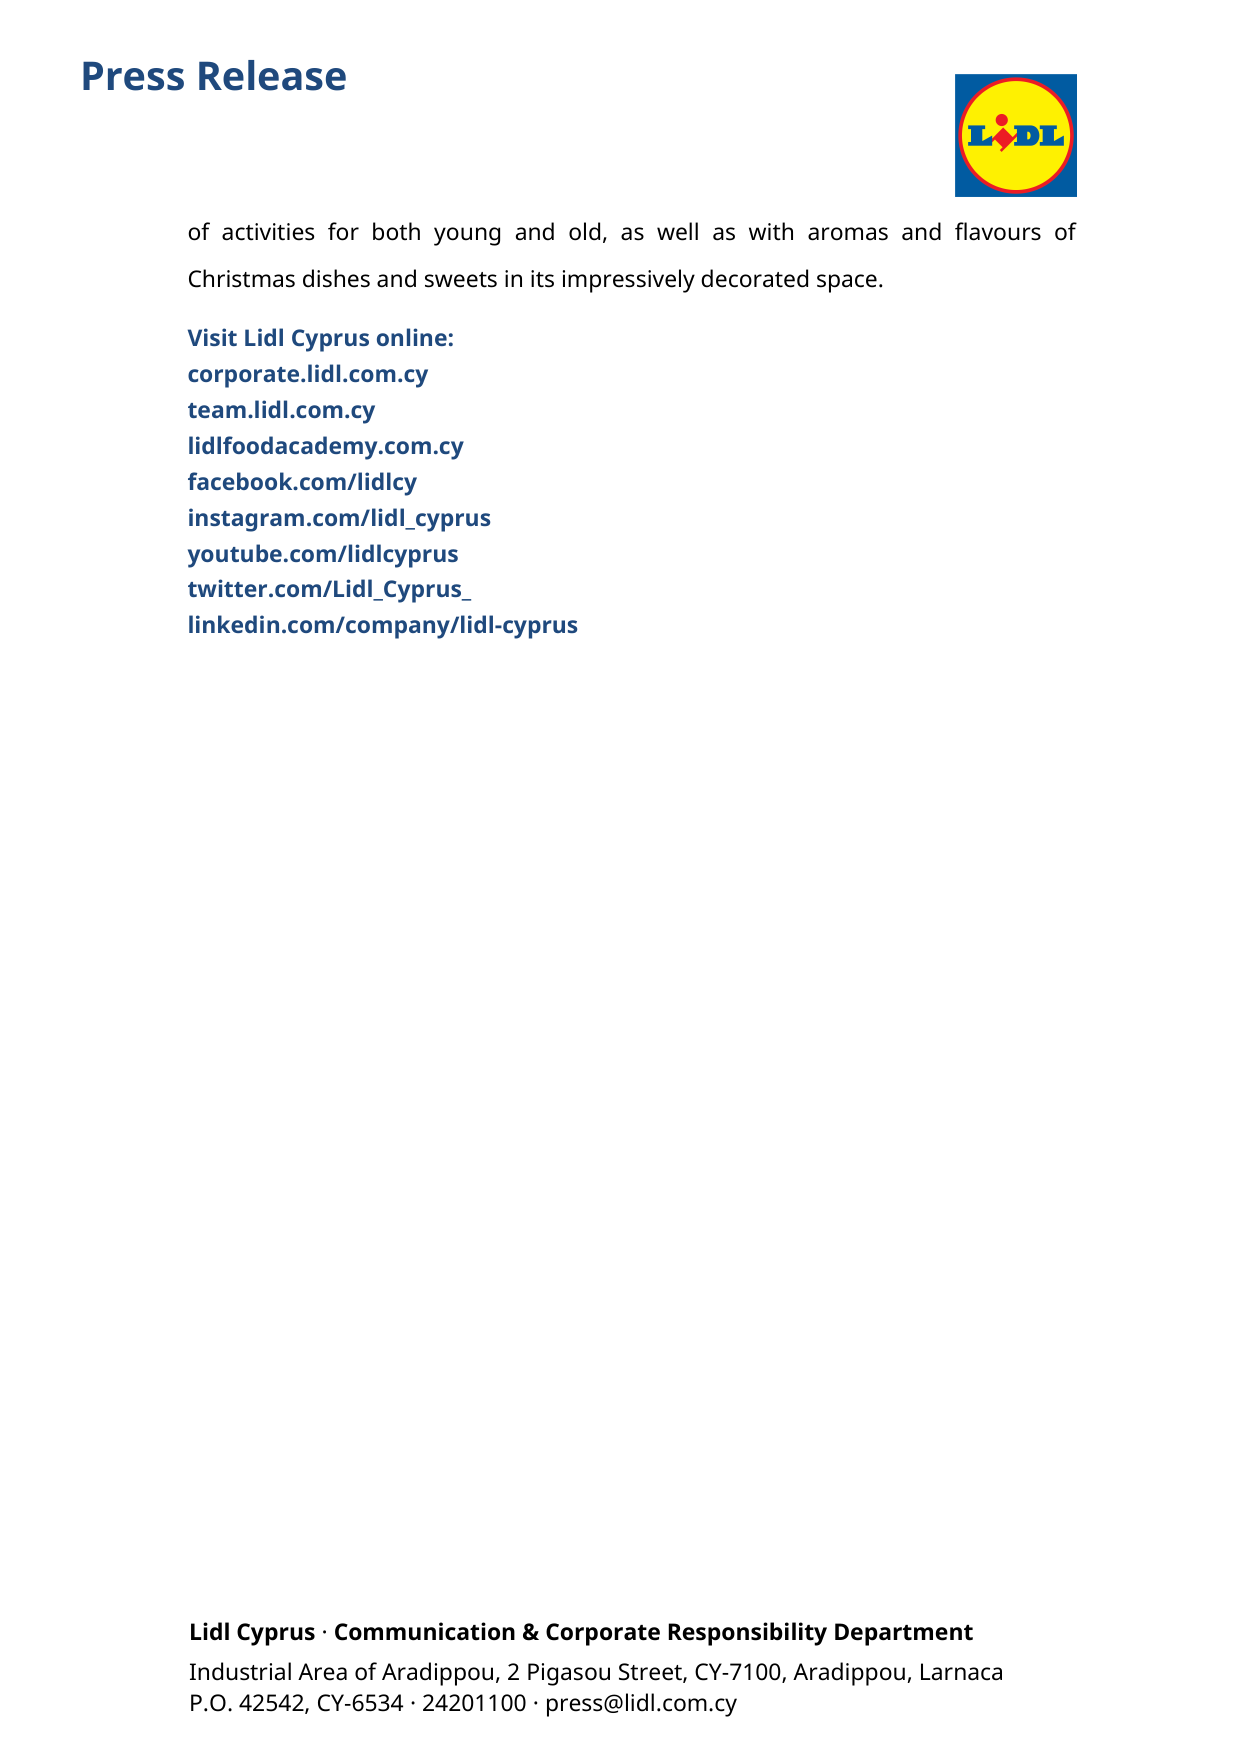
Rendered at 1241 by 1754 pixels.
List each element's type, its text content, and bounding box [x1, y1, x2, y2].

picture [954, 73, 1078, 198]
text linkedin.com/company/lidl-cyprus [187, 609, 1078, 641]
text instagram.com/lidl_cyprus [187, 502, 1078, 533]
text Visit Lidl Cyprus online: [187, 322, 1078, 353]
text team.lidl.com.cy [187, 394, 1078, 425]
text lidlfoodacademy.com.cy [187, 430, 1078, 461]
text twitter.com/Lidl_Cyprus_ [187, 573, 1078, 605]
text youtube.com/lidlcyprus [187, 537, 1078, 569]
text facebook.com/lidlcy [187, 466, 1078, 497]
text corporate.lidl.com.cy [187, 358, 1078, 389]
